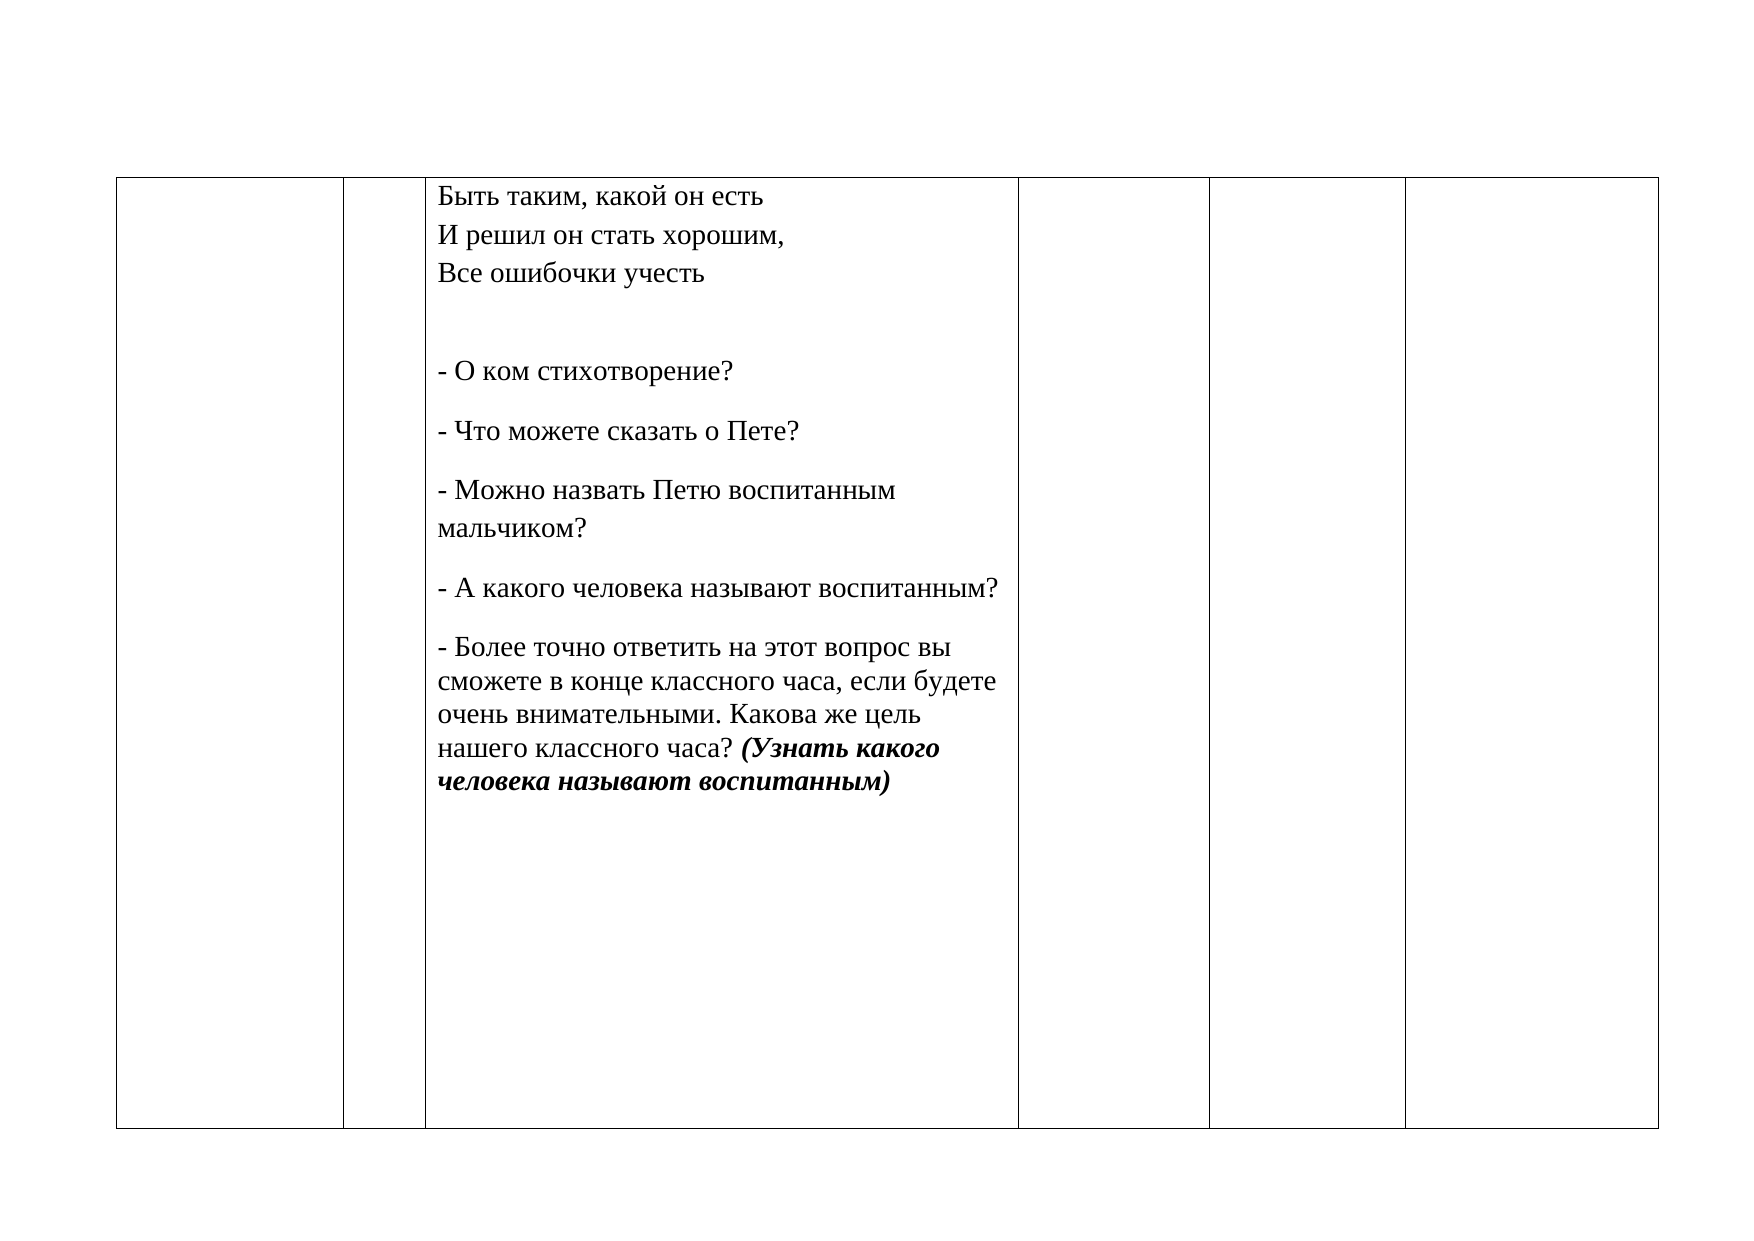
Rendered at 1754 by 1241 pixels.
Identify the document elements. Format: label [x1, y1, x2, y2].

table_cell [344, 178, 425, 1128]
table_cell [117, 178, 343, 1128]
table_cell [1210, 178, 1405, 1128]
table_cell [426, 178, 1018, 1128]
table_cell [1019, 178, 1209, 1128]
